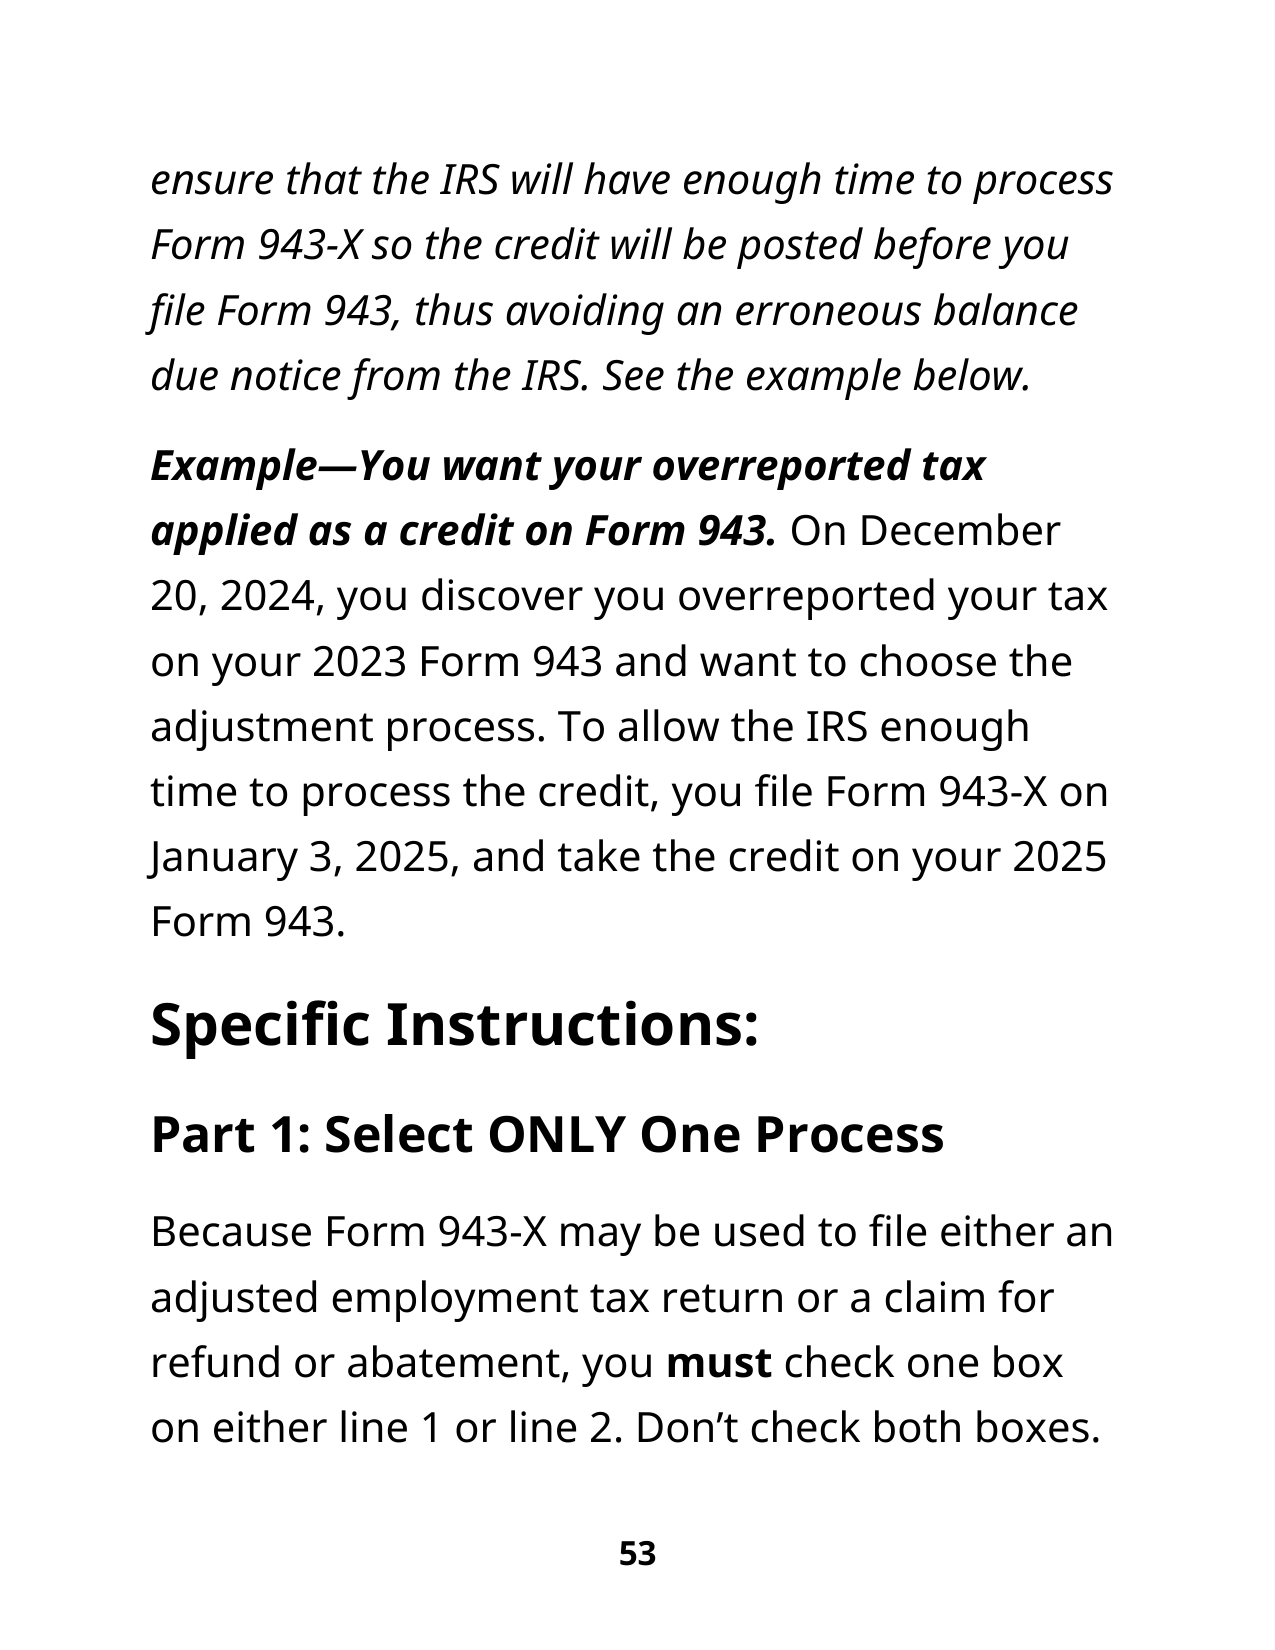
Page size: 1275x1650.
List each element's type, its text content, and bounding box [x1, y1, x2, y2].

text Example—You want your overreported tax applied as a credit on Form 943. On December 20, 2024, you discover you overreported your tax on your 2023 Form 943 and want to choose the adjustment process. To allow the IRS enough time to process the credit, you file Form 943-X on January 3, 2025, and take the credit on your 2025 Form 943. [150, 436, 1125, 949]
subtitle Specific Instructions: [150, 982, 1125, 1062]
text Because Form 943-X may be used to file either an adjusted employment tax return or a claim for refund or abatement, you must check one box on either line 1 or line 2. Don’t check both boxes. [150, 1202, 1125, 1454]
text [150, 150, 1125, 402]
subtitle Part 1: Select ONLY One Process [150, 1099, 1125, 1167]
